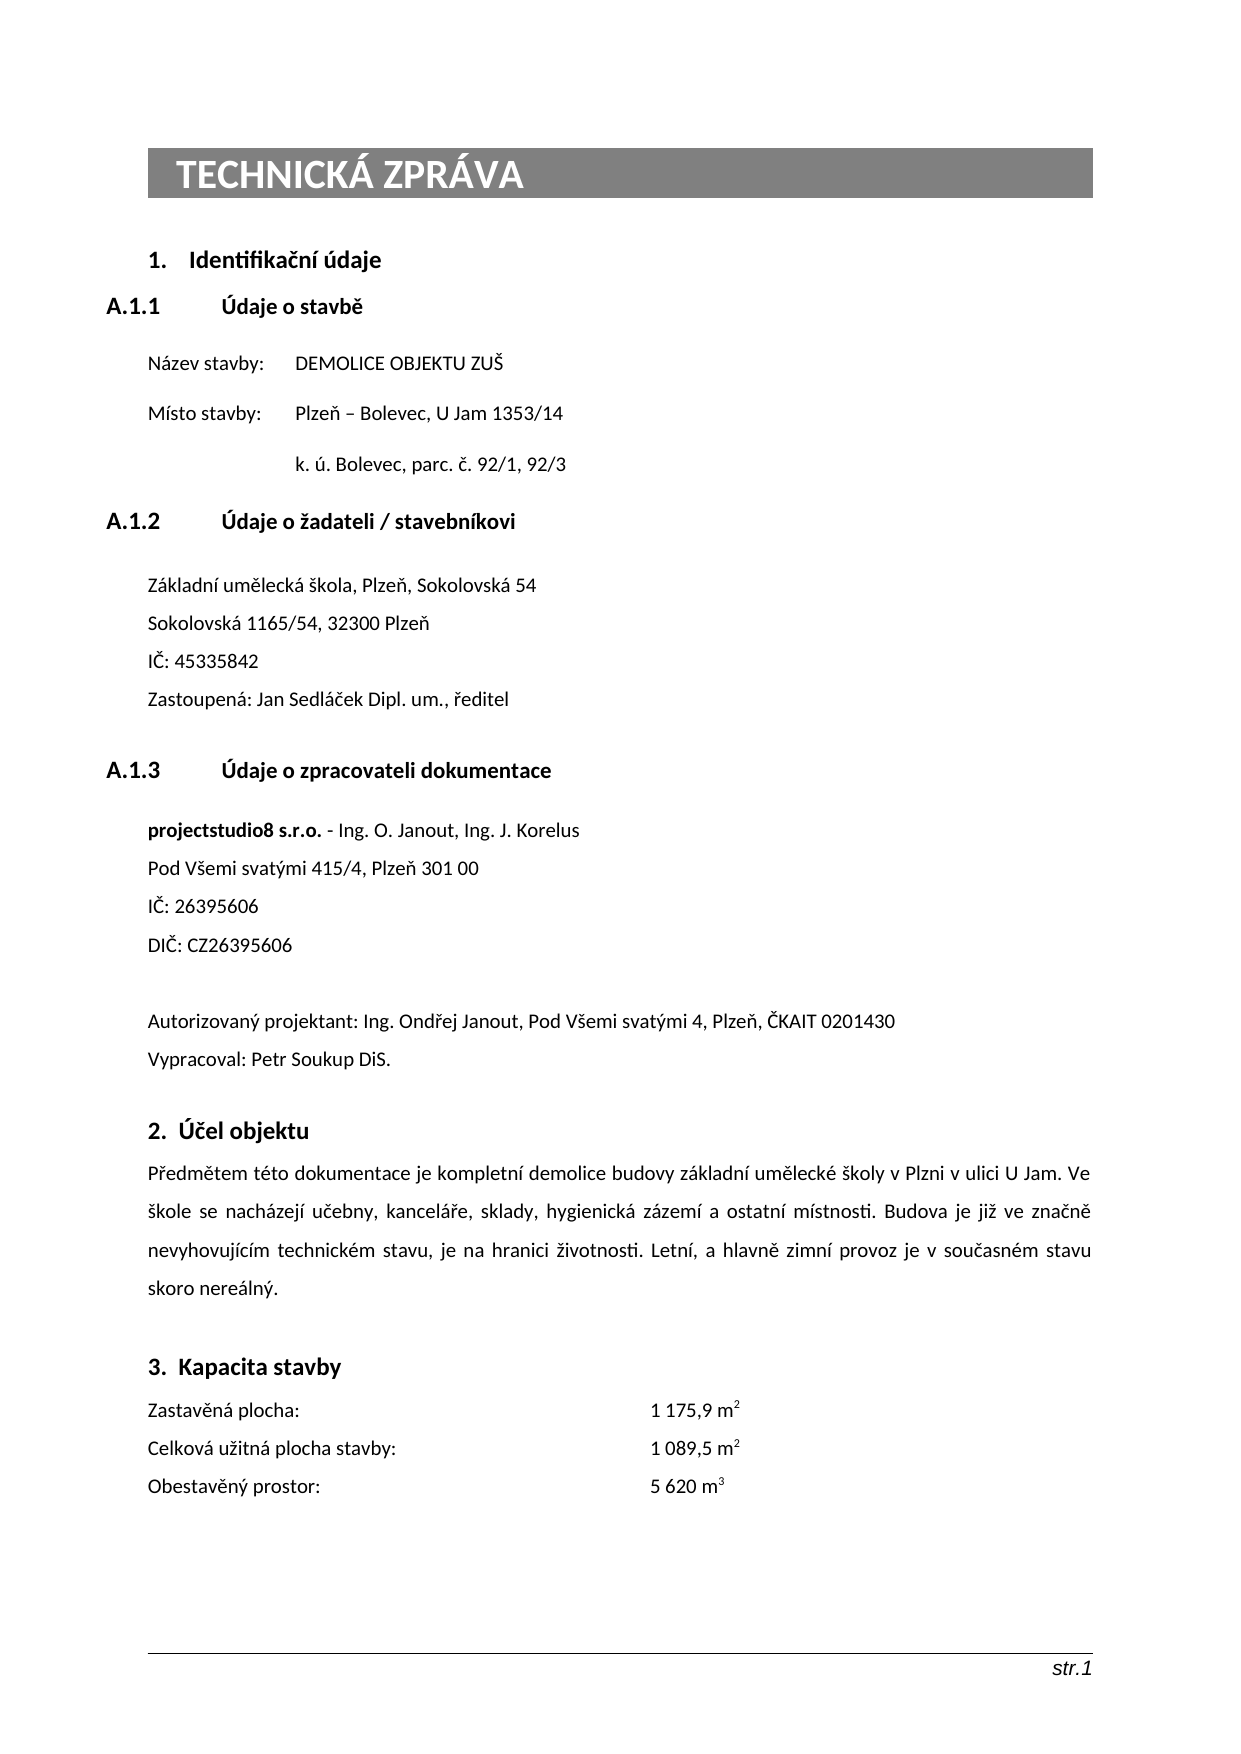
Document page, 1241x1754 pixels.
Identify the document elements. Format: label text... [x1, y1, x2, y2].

text Předmětem této dokumentace je kompletní demolice budovy základní umělecké školy v Plzni v ulici U Jam. Ve škole se nacházejí učebny, kanceláře, sklady, hygienická zázemí a ostatní místnosti. Budova je již ve značně nevyhovujícím technickém stavu, je na hranici životnosti. Letní, a hlavně zimní provoz je v současném stavu skoro nereálný. [148, 1161, 1093, 1300]
list Údaje o žadateli / stavebníkovi [106, 505, 1093, 535]
text 1. Identifikační údaje [148, 244, 1093, 275]
subtitle k. ú. Bolevec, parc. č. 92/1, 92/3 [148, 451, 1093, 476]
list IČ: 45335842 [148, 648, 1093, 674]
subtitle Místo stavby: Plzeň – Bolevec, U Jam 1353/14 [148, 400, 1093, 426]
text DIČ: CZ26395606 [148, 932, 1093, 957]
list Sokolovská 1165/54, 32300 Plzeň [148, 610, 1093, 636]
text projectstudio8 s.r.o. - Ing. O. Janout, Ing. J. Korelus [148, 817, 1093, 843]
text TECHNICKÁ ZPRÁVA [148, 148, 1093, 198]
text 3. Kapacita stavby [148, 1351, 1093, 1382]
list Údaje o stavbě [106, 290, 1093, 320]
list Zastoupená: Jan Sedláček Dipl. um., ředitel [148, 686, 1093, 712]
text Obestavěný prostor: 5 620 m3 [148, 1473, 1093, 1499]
text 2. Účel objektu [148, 1115, 1093, 1145]
list Údaje o zpracovateli dokumentace [106, 754, 1093, 784]
text Celková užitná plocha stavby: 1 089,5 m2 [148, 1435, 1093, 1461]
text IČ: 26395606 [148, 894, 1093, 919]
list Základní umělecká škola, Plzeň, Sokolovská 54 [148, 572, 1093, 597]
text Autorizovaný projektant: Ing. Ondřej Janout, Pod Všemi svatými 4, Plzeň, ČKAIT 0201430 [148, 1008, 1093, 1033]
text Vypracoval: Petr Soukup DiS. [148, 1046, 1093, 1072]
text Zastavěná plocha: 1 175,9 m2 [148, 1397, 1093, 1422]
subtitle Název stavby: DEMOLICE OBJEKTU ZUŠ [148, 350, 1093, 375]
text Pod Všemi svatými 415/4, Plzeň 301 00 [148, 856, 1093, 881]
